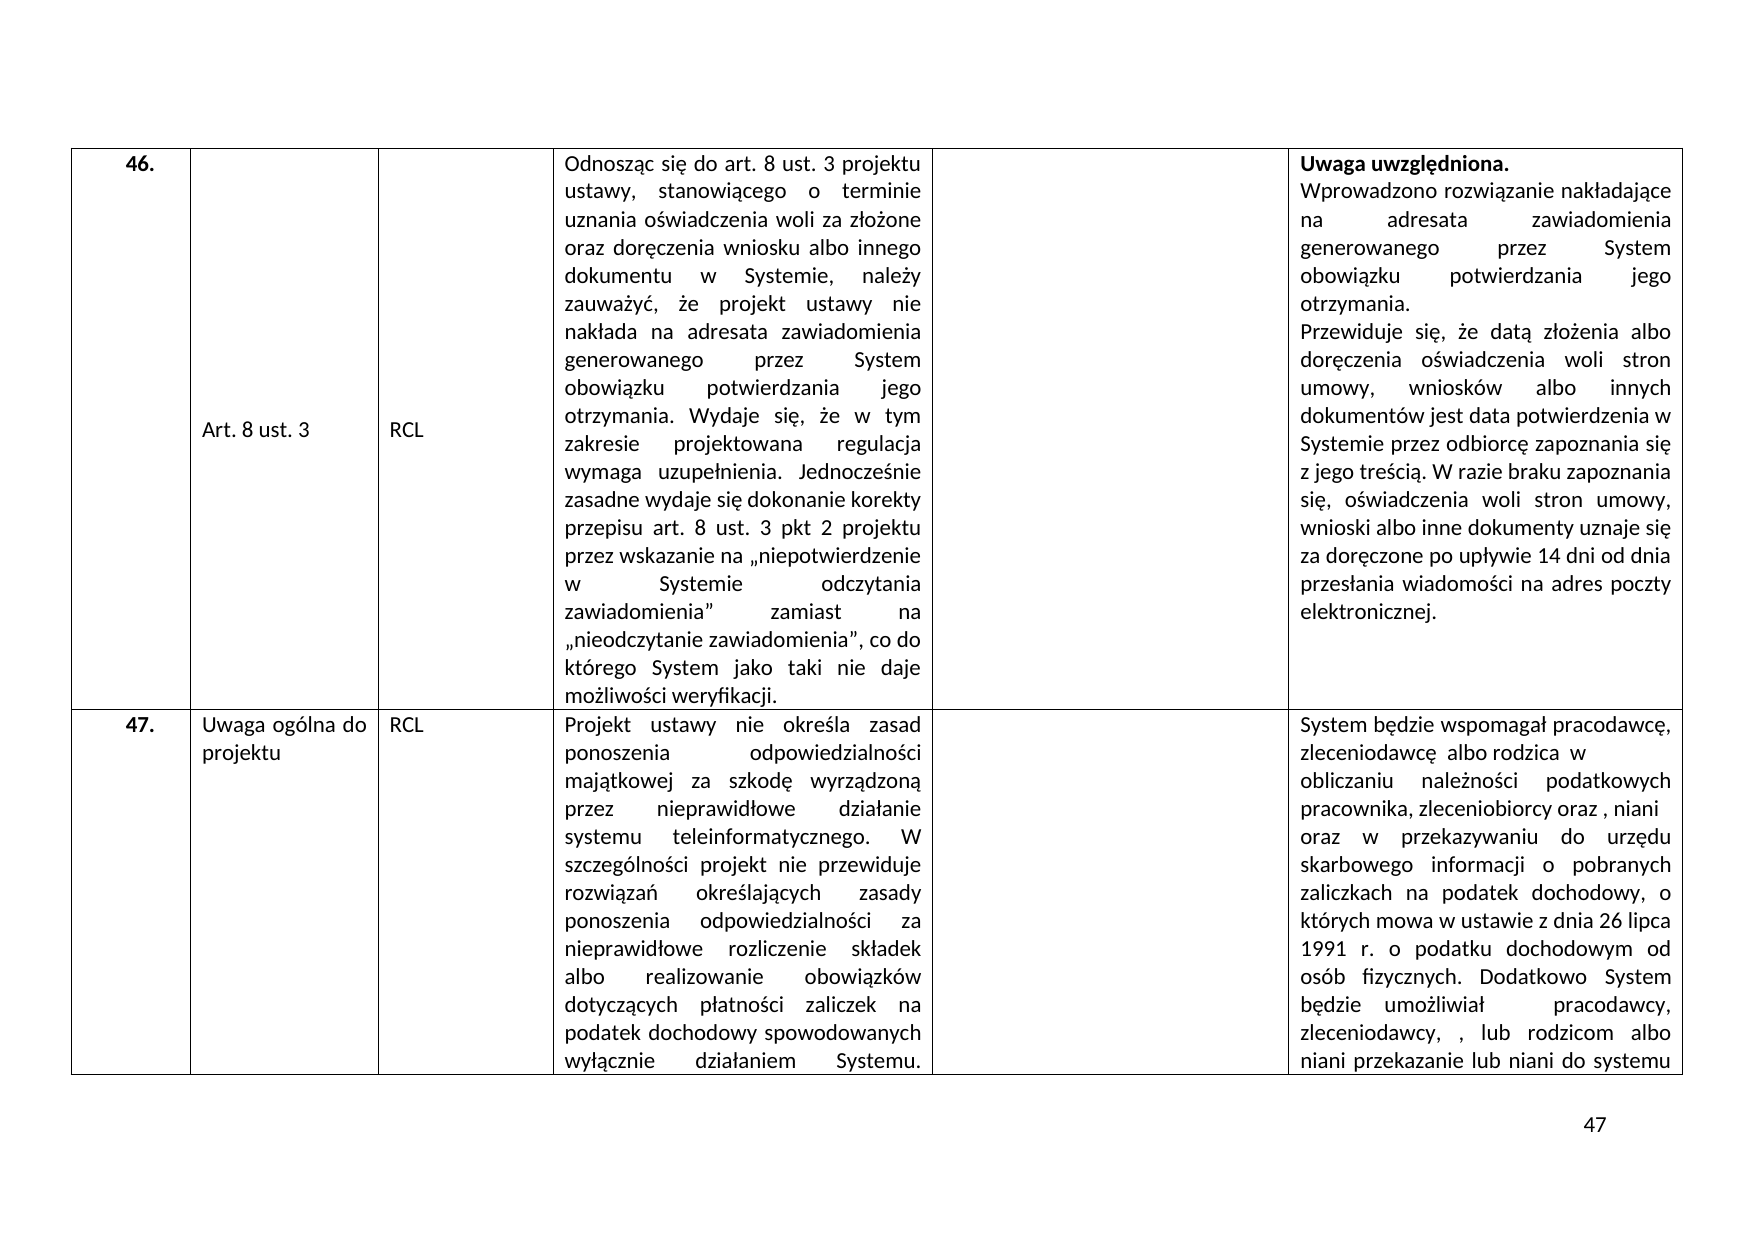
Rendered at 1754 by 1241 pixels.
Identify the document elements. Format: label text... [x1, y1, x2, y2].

table_cell RCL [379, 149, 553, 709]
table_cell Uwaga uwzględniona. Wprowadzono rozwiązanie nakładające na adresata zawiadomienia generowanego przez System obowiązku potwierdzania jego otrzymania. Przewiduje się, że datą złożenia albo doręczenia oświadczenia woli stron umowy, wniosków albo innych dokumentów jest data potwierdzenia w Systemie przez odbiorcę zapoznania się z jego treścią. W razie braku zapoznania się, oświadczenia woli stron umowy, wnioski albo inne dokumenty uznaje się za doręczone po upływie 14 dni od dnia przesłania wiadomości na adres poczty elektronicznej. [1289, 149, 1682, 709]
table_cell [72, 149, 190, 709]
table_cell [933, 149, 1288, 709]
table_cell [1289, 710, 1682, 1074]
table_cell [72, 710, 190, 1074]
table_cell [933, 710, 1288, 1074]
table_cell Art. 8 ust. 3 [191, 149, 378, 709]
table_cell Odnosząc się do art. 8 ust. 3 projektu ustawy, stanowiącego o terminie uznania oświadczenia woli za złożone oraz doręczenia wniosku albo innego dokumentu w Systemie, należy zauważyć, że projekt ustawy nie nakłada na adresata zawiadomienia generowanego przez System obowiązku potwierdzania jego otrzymania. Wydaje się, że w tym zakresie projektowana regulacja wymaga uzupełnienia. Jednocześnie zasadne wydaje się dokonanie korekty przepisu art. 8 ust. 3 pkt 2 projektu przez wskazanie na „niepotwierdzenie w Systemie odczytania zawiadomienia” zamiast na „nieodczytanie zawiadomienia”, co do którego System jako taki nie daje możliwości weryfikacji. [554, 149, 932, 709]
table_cell RCL [379, 710, 553, 1074]
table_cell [191, 710, 378, 1074]
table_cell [554, 710, 932, 1074]
